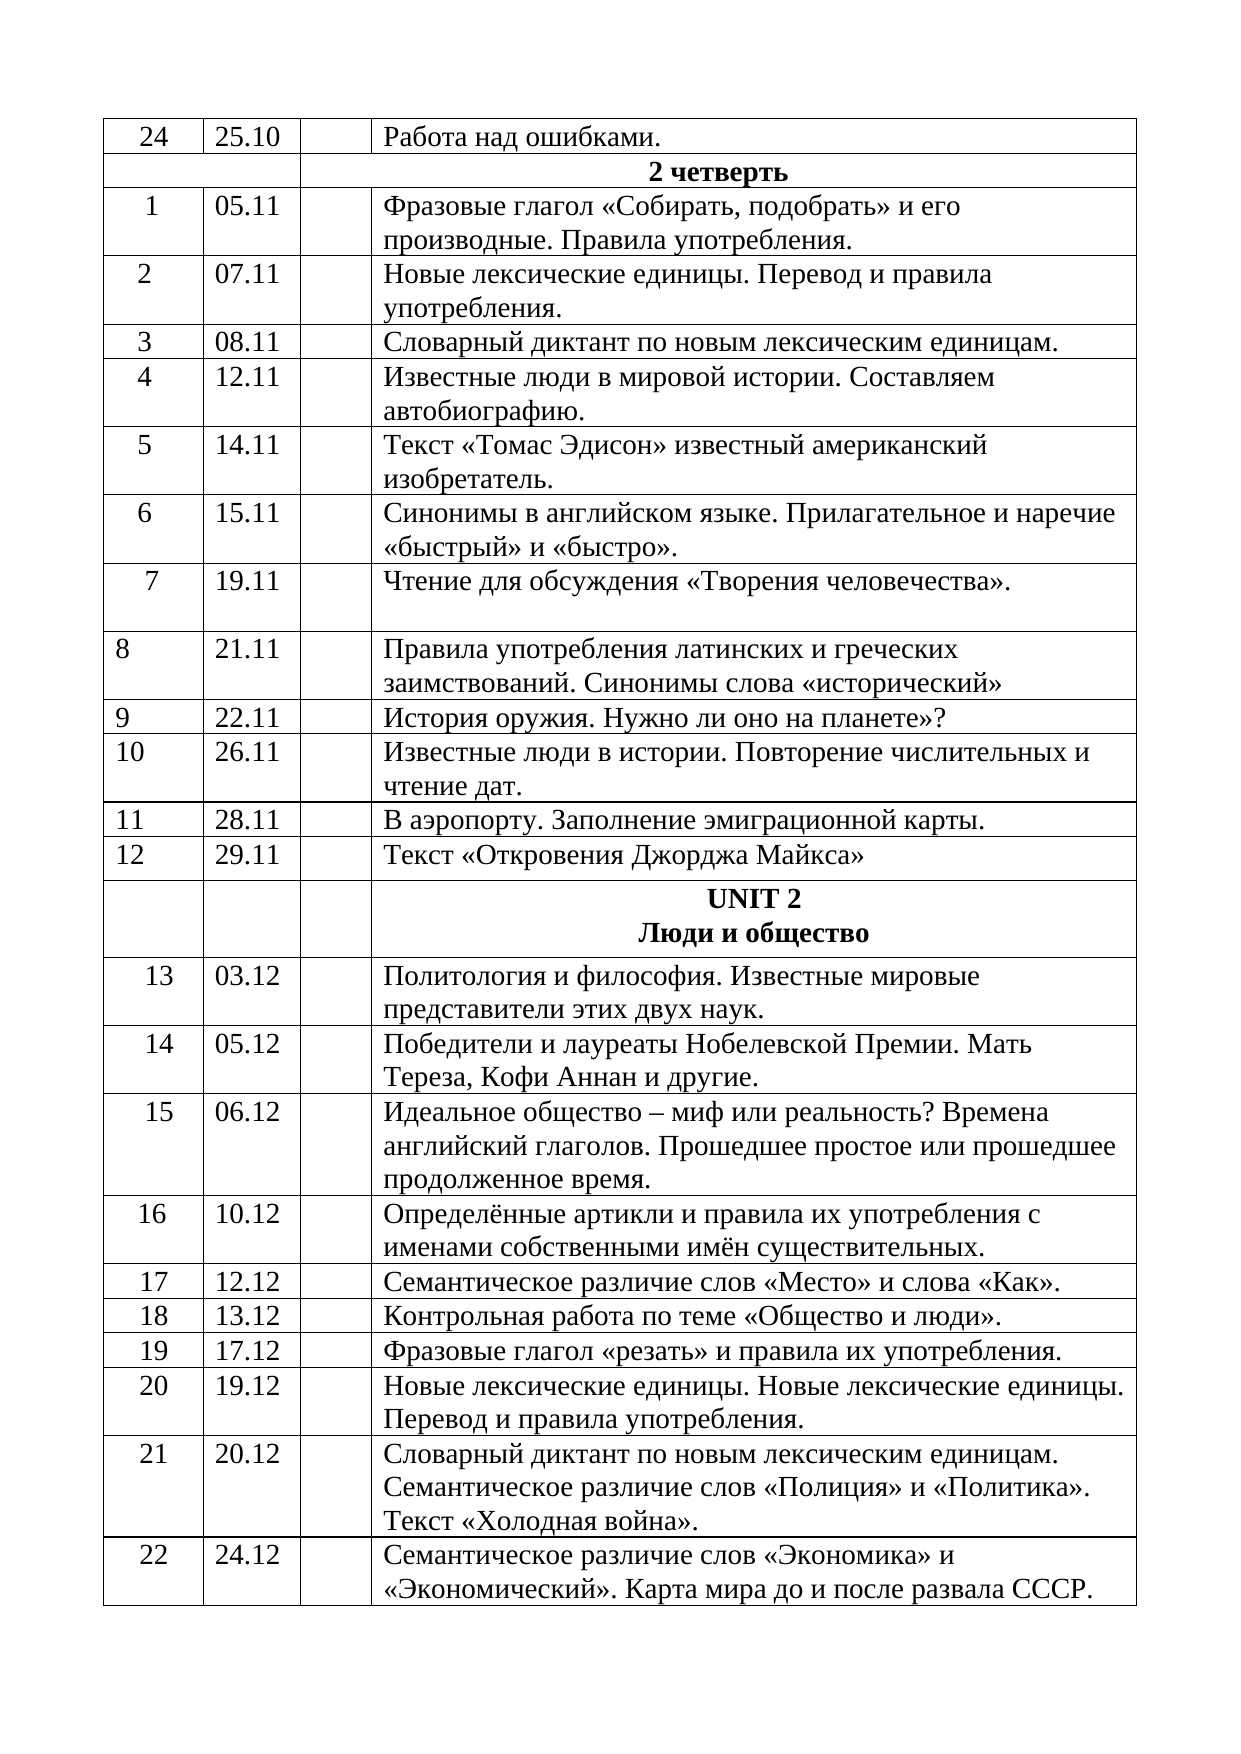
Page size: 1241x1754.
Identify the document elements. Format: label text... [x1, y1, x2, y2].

table_cell [301, 700, 371, 733]
table_cell 22.11 [204, 700, 300, 733]
table_cell Определённые артикли и правила их употребления с именами собственными имён существительных. [372, 1196, 1136, 1263]
table_cell 03.12 [204, 958, 300, 1025]
table_cell 20 [104, 1368, 203, 1435]
table_cell [301, 837, 371, 880]
table_cell [301, 1264, 371, 1297]
table_cell Новые лексические единицы. Перевод и правила употребления. [372, 256, 1136, 323]
table_cell 15 [104, 1094, 203, 1195]
table_cell 05.12 [204, 1026, 300, 1093]
table_cell [301, 495, 371, 562]
table_cell [301, 958, 371, 1025]
table_cell 07.11 [204, 256, 300, 323]
table_cell 14.11 [204, 427, 300, 494]
table_cell Работа над ошибками. [372, 119, 1136, 153]
table_cell 8 [104, 632, 203, 699]
table_cell Победители и лауреаты Нобелевской Премии. Мать Тереза, Кофи Аннан и другие. [372, 1026, 1136, 1093]
table_cell 24.12 [204, 1538, 300, 1604]
table_cell Правила употребления латинских и греческих заимствований. Синонимы слова «исторический» [372, 632, 1136, 699]
table_cell 9 [104, 700, 203, 733]
table_cell [301, 632, 371, 699]
table_cell Чтение для обсуждения «Творения человечества». [372, 564, 1136, 631]
table_cell 06.12 [204, 1094, 300, 1195]
table_cell 7 [104, 564, 203, 631]
table_cell 10 [104, 734, 203, 801]
table_cell 2 четверть [301, 154, 1136, 187]
table_cell 19 [104, 1333, 203, 1367]
table_cell 12 [104, 837, 203, 880]
table_cell 12.12 [204, 1264, 300, 1297]
table_cell 08.11 [204, 325, 300, 358]
table_cell 12.11 [204, 359, 300, 426]
table_cell 17.12 [204, 1333, 300, 1367]
table_cell [104, 154, 300, 187]
table_cell [301, 188, 371, 255]
table_cell [301, 1333, 371, 1367]
table_cell 10.12 [204, 1196, 300, 1263]
table_cell 26.11 [204, 734, 300, 801]
table_cell 05.11 [204, 188, 300, 255]
table_cell [204, 881, 300, 957]
table_cell [301, 1436, 371, 1536]
table_cell Контрольная работа по теме «Общество и люди». [372, 1299, 1136, 1332]
table_cell [301, 119, 371, 153]
table_cell 29.11 [204, 837, 300, 880]
table_cell 15.11 [204, 495, 300, 562]
table_cell Известные люди в мировой истории. Составляем автобиографию. [372, 359, 1136, 426]
table_cell Фразовые глагол «Собирать, подобрать» и его производные. Правила употребления. [372, 188, 1136, 255]
table_cell [301, 734, 371, 801]
table_cell Идеальное общество – миф или реальность? Времена английский глаголов. Прошедшее простое или прошедшее продолженное время. [372, 1094, 1136, 1195]
table_cell Текст «Откровения Джорджа Майкса» [372, 837, 1136, 880]
table_cell Фразовые глагол «резать» и правила их употребления. [372, 1333, 1136, 1367]
table_cell 11 [104, 803, 203, 836]
table_cell 18 [104, 1299, 203, 1332]
table_cell [301, 564, 371, 631]
table_cell [301, 359, 371, 426]
table_cell Известные люди в истории. Повторение числительных и чтение дат. [372, 734, 1136, 801]
table_cell [301, 325, 371, 358]
table_cell [301, 1094, 371, 1195]
table_cell 4 [104, 359, 203, 426]
table_cell [301, 1368, 371, 1435]
table_cell [301, 256, 371, 323]
table_cell 17 [104, 1264, 203, 1297]
table_cell Новые лексические единицы. Новые лексические единицы. Перевод и правила употребления. [372, 1368, 1136, 1435]
table_cell 24 [104, 119, 203, 153]
table_cell 14 [104, 1026, 203, 1093]
table_cell 21 [104, 1436, 203, 1536]
table_cell Словарный диктант по новым лексическим единицам. Семантическое различие слов «Полиция» и «Политика». Текст «Холодная война». [372, 1436, 1136, 1536]
table_cell UNIT 2 Люди и общество [372, 881, 1136, 957]
table_cell Семантическое различие слов «Место» и слова «Как». [372, 1264, 1136, 1297]
table_cell 13 [104, 958, 203, 1025]
table_cell 1 [104, 188, 203, 255]
table_cell 6 [104, 495, 203, 562]
table_cell 28.11 [204, 803, 300, 836]
table_cell 20.12 [204, 1436, 300, 1536]
table_cell Синонимы в английском языке. Прилагательное и наречие «быстрый» и «быстро». [372, 495, 1136, 562]
table_cell В аэропорту. Заполнение эмиграционной карты. [372, 803, 1136, 836]
table_cell [301, 1299, 371, 1332]
table_cell [301, 1196, 371, 1263]
table_cell 19.12 [204, 1368, 300, 1435]
table_cell 25.10 [204, 119, 300, 153]
table_cell 13.12 [204, 1299, 300, 1332]
table_cell 2 [104, 256, 203, 323]
table_cell Политология и философия. Известные мировые представители этих двух наук. [372, 958, 1136, 1025]
table_cell [301, 1026, 371, 1093]
table_cell История оружия. Нужно ли оно на планете»? [372, 700, 1136, 733]
table_cell 5 [104, 427, 203, 494]
table_cell Текст «Томас Эдисон» известный американский изобретатель. [372, 427, 1136, 494]
table_cell 19.11 [204, 564, 300, 631]
table_cell Семантическое различие слов «Экономика» и «Экономический». Карта мира до и после развала СССР. [372, 1538, 1136, 1604]
table_cell Словарный диктант по новым лексическим единицам. [372, 325, 1136, 358]
table_cell [301, 1538, 371, 1604]
table_cell 21.11 [204, 632, 300, 699]
table_cell 3 [104, 325, 203, 358]
table_cell [301, 803, 371, 836]
table_cell [104, 881, 203, 957]
table_cell [301, 427, 371, 494]
table_cell 16 [104, 1196, 203, 1263]
table_cell 22 [104, 1538, 203, 1604]
table_cell [301, 881, 371, 957]
